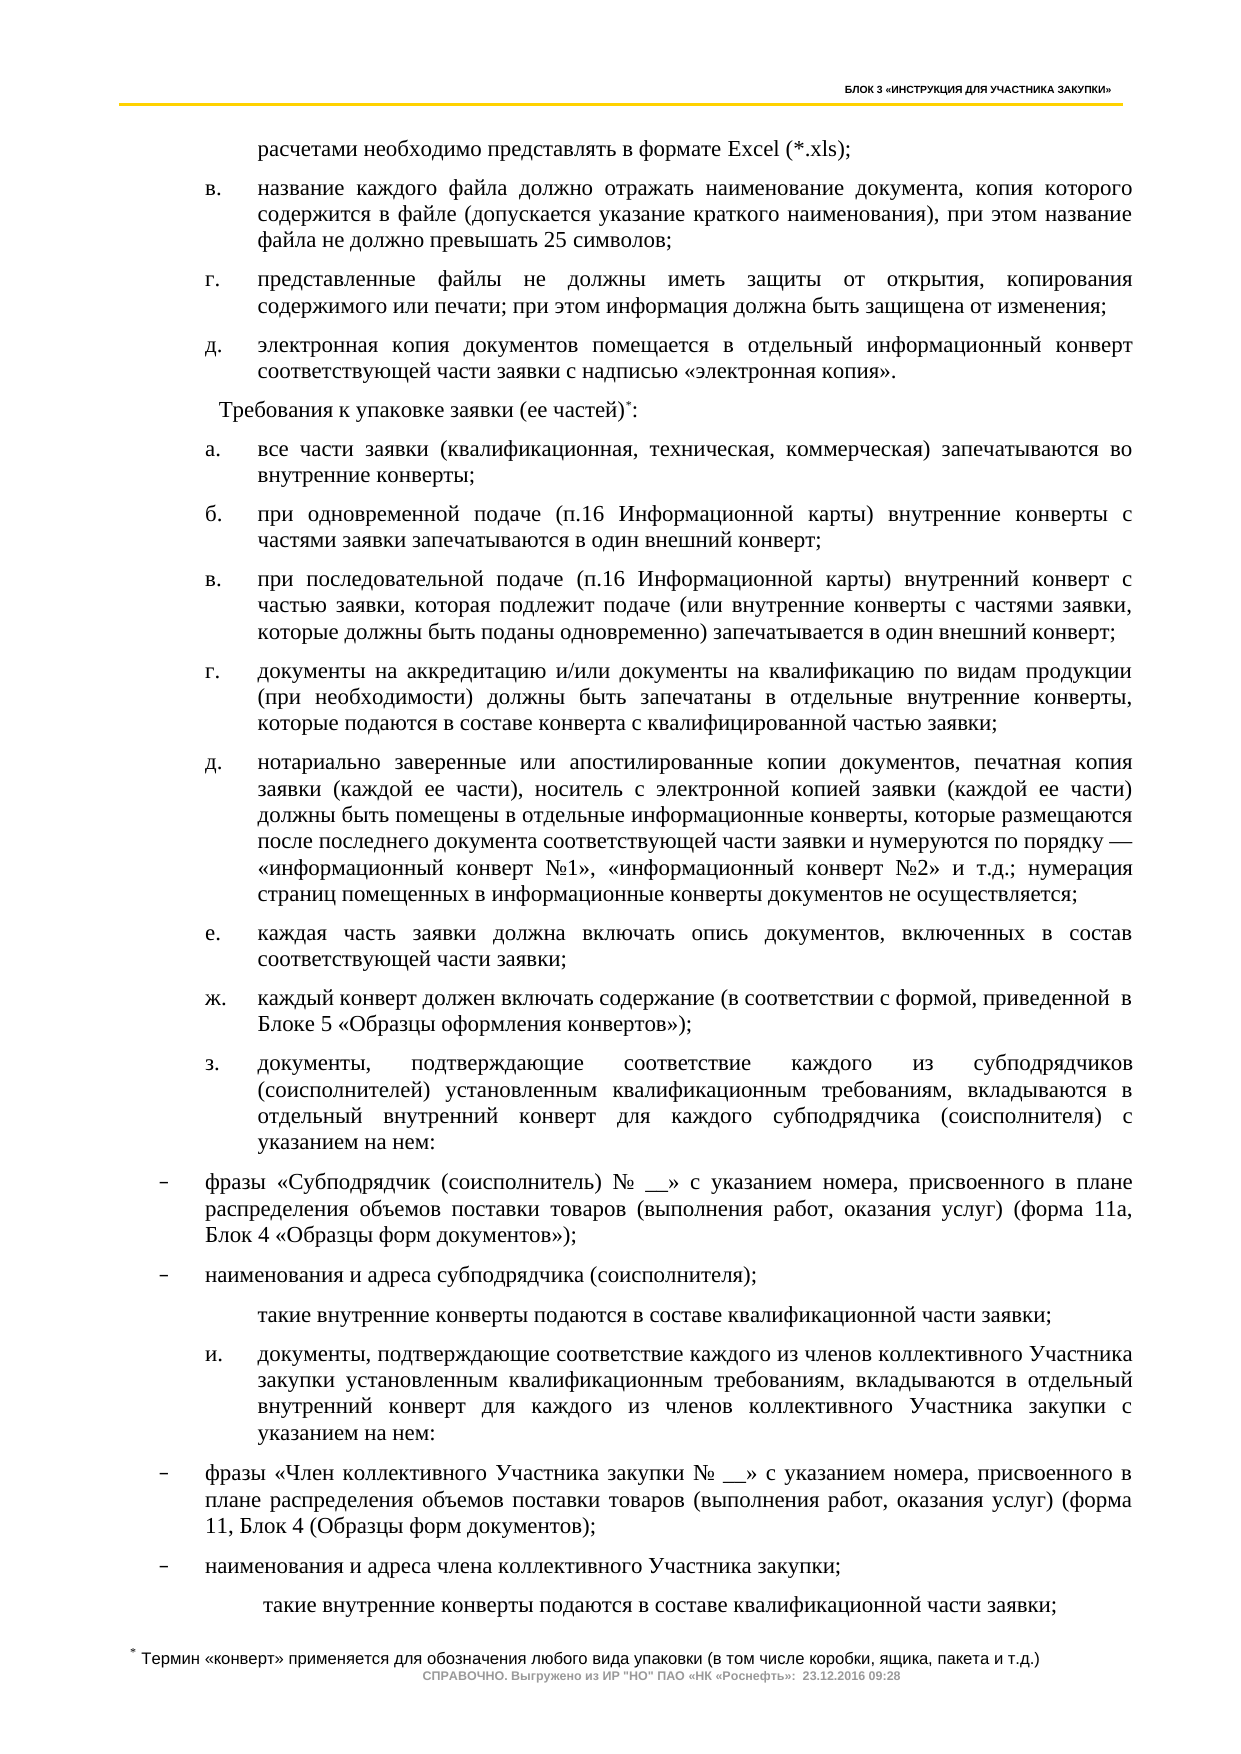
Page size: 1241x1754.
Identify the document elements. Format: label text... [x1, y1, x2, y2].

text каждая часть заявки должна включать опись документов, включенных в состав соответствующей части заявки; [205, 919, 1134, 972]
text нотариально заверенные или апостилированные копии документов, печатная копия заявки (каждой ее части), носитель с электронной копией заявки (каждой ее части) должны быть помещены в отдельные информационные конверты, которые размещаются после последнего документа соответствующей части заявки и нумеруются по порядку — «информационный конверт №1», «информационный конверт №2» и т.д.; нумерация страниц помещенных в информационные конверты документов не осуществляется; [205, 748, 1134, 906]
text документы на аккредитацию и/или документы на квалификацию по видам продукции (при необходимости) должны быть запечатаны в отдельные внутренние конверты, которые подаются в составе конверта с квалифицированной частью заявки; [205, 657, 1134, 736]
text при последовательной подаче (п.16 Информационной карты) внутренний конверт с частью заявки, которая подлежит подаче (или внутренние конверты с частями заявки, которые должны быть поданы одновременно) запечатывается в один внешний конверт; [205, 565, 1134, 644]
list такие внутренние конверты подаются в составе квалификационной части заявки; [263, 1591, 1134, 1618]
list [205, 135, 1134, 161]
text наименования и адреса субподрядчика (соисполнителя); [158, 1260, 1134, 1288]
text представленные файлы не должны иметь защиты от открытия, копирования содержимого или печати; при этом информация должна быть защищена от изменения; [205, 265, 1134, 318]
text наименования и адреса члена коллективного Участника закупки; [158, 1551, 1134, 1579]
text Требования к упаковке заявки (ее частей): [218, 396, 1134, 422]
text электронная копия документов помещается в отдельный информационный конверт соответствующей части заявки с надписью «электронная копия». [205, 331, 1134, 383]
text при одновременной подаче (п.16 Информационной карты) внутренние конверты с частями заявки запечатываются в один внешний конверт; [205, 500, 1134, 553]
text документы, подтверждающие соответствие каждого из субподрядчиков (соисполнителей) установленным квалификационным требованиям, вкладываются в отдельный внутренний конверт для каждого субподрядчика (соисполнителя) с указанием на нем: [205, 1049, 1134, 1155]
list название каждого файла должно отражать наименование документа, копия которого содержится в файле (допускается указание краткого наименования), при этом название файла не должно превышать 25 символов; [205, 174, 1134, 253]
text фразы «Субподрядчик (соисполнитель) № __» с указанием номера, присвоенного в плане распределения объемов поставки товаров (выполнения работ, оказания услуг) (форма 11а, Блок 4 «Образцы форм документов»); [158, 1167, 1134, 1248]
list все части заявки (квалификационная, техническая, коммерческая) запечатываются во внутренние конверты; [205, 435, 1134, 487]
text документы, подтверждающие соответствие каждого из членов коллективного Участника закупки установленным квалификационным требованиям, вкладываются в отдельный внутренний конверт для каждого из членов коллективного Участника закупки с указанием на нем: [205, 1340, 1134, 1445]
text фразы «Член коллективного Участника закупки № __» с указанием номера, присвоенного в плане распределения объемов поставки товаров (выполнения работ, оказания услуг) (форма 11, Блок 4 (Образцы форм документов); [158, 1458, 1134, 1538]
text каждый конверт должен включать содержание (в соответствии с формой, приведенной в Блоке 5 «Образцы оформления конвертов»); [205, 984, 1134, 1037]
list такие внутренние конверты подаются в составе квалификационной части заявки; [257, 1301, 1134, 1327]
